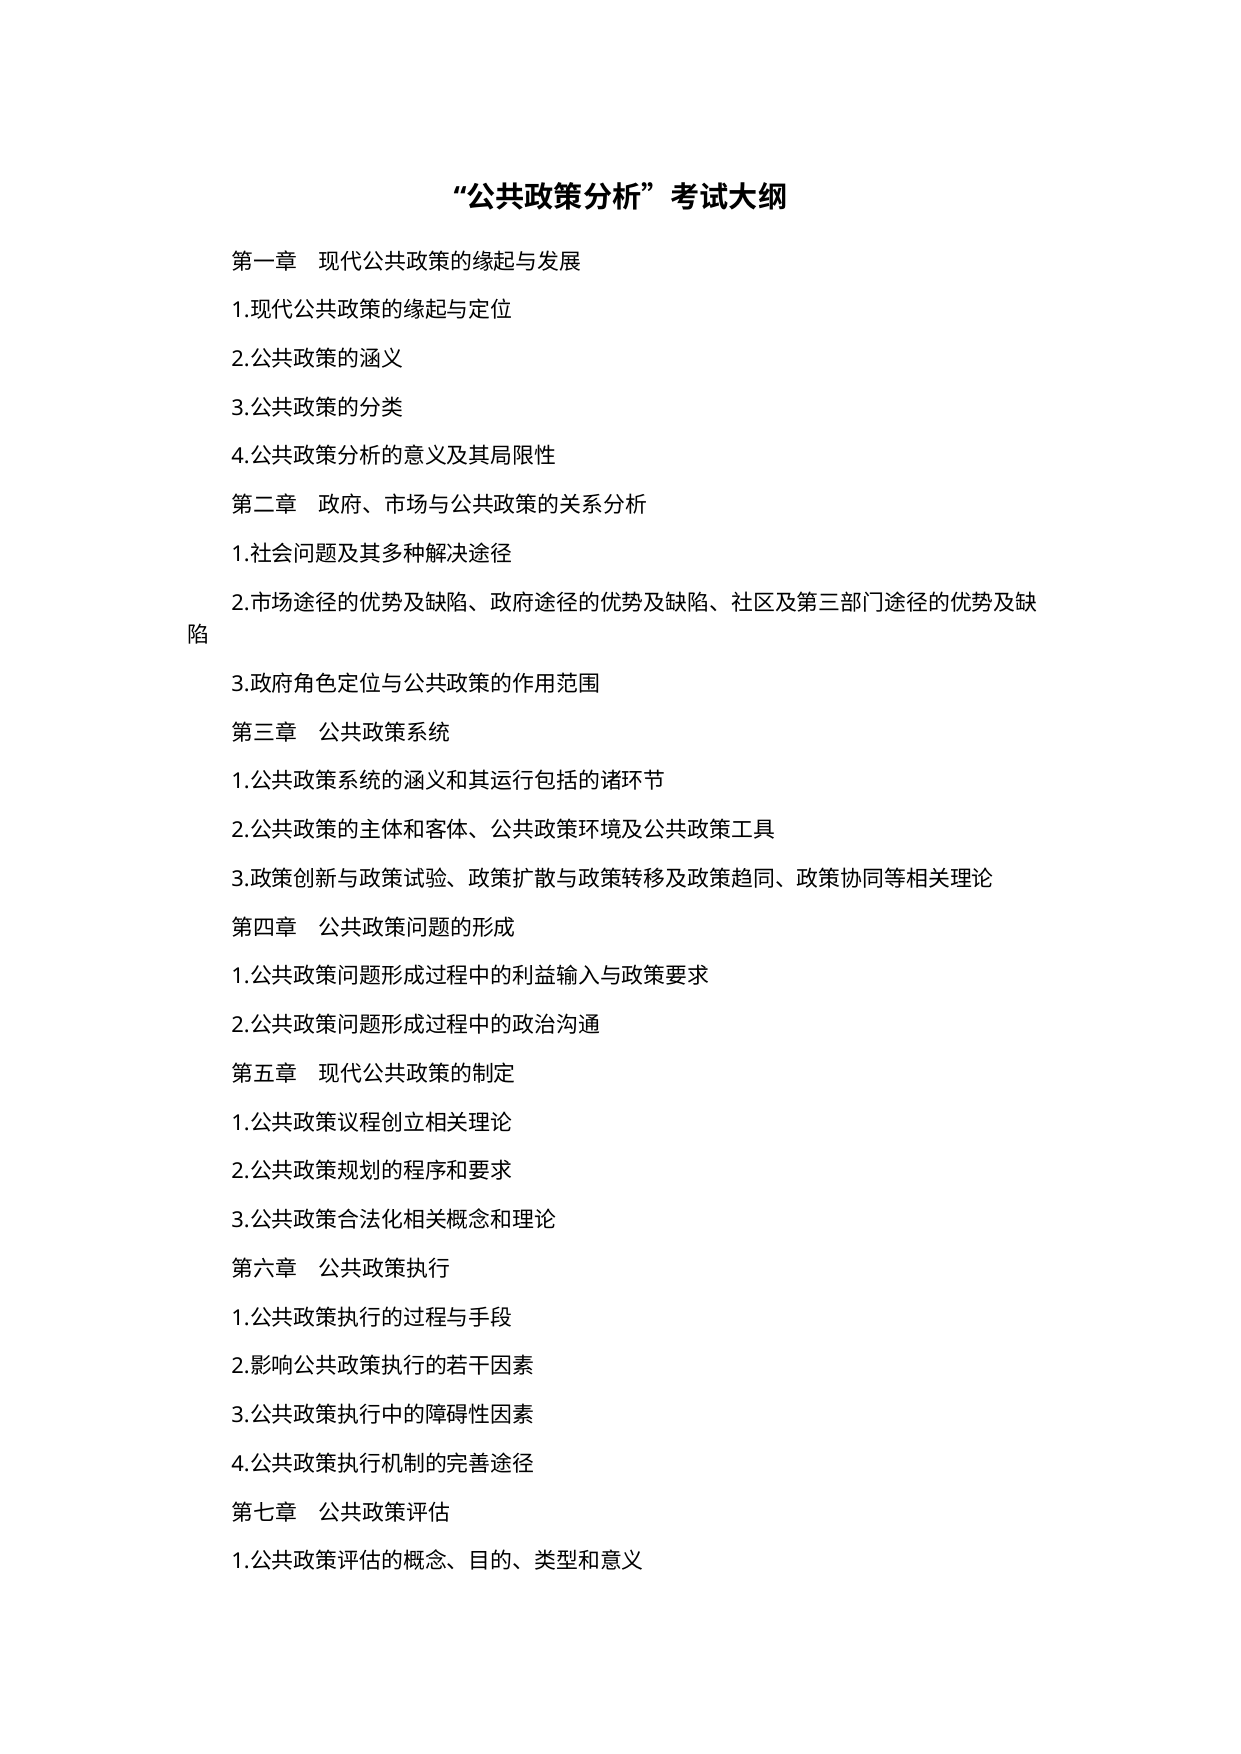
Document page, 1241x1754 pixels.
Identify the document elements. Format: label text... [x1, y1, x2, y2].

text 1.公共政策议程创立相关理论 [187, 1104, 1053, 1137]
text 3.政策创新与政策试验、政策扩散与政策转移及政策趋同、政策协同等相关理论 [187, 861, 1053, 893]
text 4.公共政策分析的意义及其局限性 [187, 438, 1053, 471]
text 2.影响公共政策执行的若干因素 [187, 1348, 1053, 1381]
text 4.公共政策执行机制的完善途径 [187, 1446, 1053, 1478]
text “公共政策分析”考试大纲 [187, 162, 1053, 227]
text 2.公共政策规划的程序和要求 [187, 1153, 1053, 1186]
text 2.市场途径的优势及缺陷、政府途径的优势及缺陷、社区及第三部门途径的优势及缺陷 [187, 584, 1053, 649]
text 1.公共政策评估的概念、目的、类型和意义 [187, 1543, 1053, 1576]
text 第五章 现代公共政策的制定 [187, 1056, 1053, 1088]
text 3.政府角色定位与公共政策的作用范围 [187, 666, 1053, 698]
text 3.公共政策合法化相关概念和理论 [187, 1202, 1053, 1234]
text 1.公共政策执行的过程与手段 [187, 1299, 1053, 1332]
text 第四章 公共政策问题的形成 [187, 909, 1053, 942]
text 1.社会问题及其多种解决途径 [187, 536, 1053, 568]
text 第三章 公共政策系统 [187, 714, 1053, 747]
text 第二章 政府、市场与公共政策的关系分析 [187, 487, 1053, 519]
text 第一章 现代公共政策的缘起与发展 [187, 243, 1053, 276]
text 2.公共政策的主体和客体、公共政策环境及公共政策工具 [187, 812, 1053, 844]
text 2.公共政策问题形成过程中的政治沟通 [187, 1007, 1053, 1039]
text 3.公共政策执行中的障碍性因素 [187, 1397, 1053, 1429]
text 第六章 公共政策执行 [187, 1251, 1053, 1283]
text 3.公共政策的分类 [187, 389, 1053, 422]
text 1.公共政策问题形成过程中的利益输入与政策要求 [187, 958, 1053, 991]
text 第七章 公共政策评估 [187, 1494, 1053, 1527]
text 1.现代公共政策的缘起与定位 [187, 292, 1053, 324]
text 2.公共政策的涵义 [187, 341, 1053, 373]
text 1.公共政策系统的涵义和其运行包括的诸环节 [187, 763, 1053, 796]
